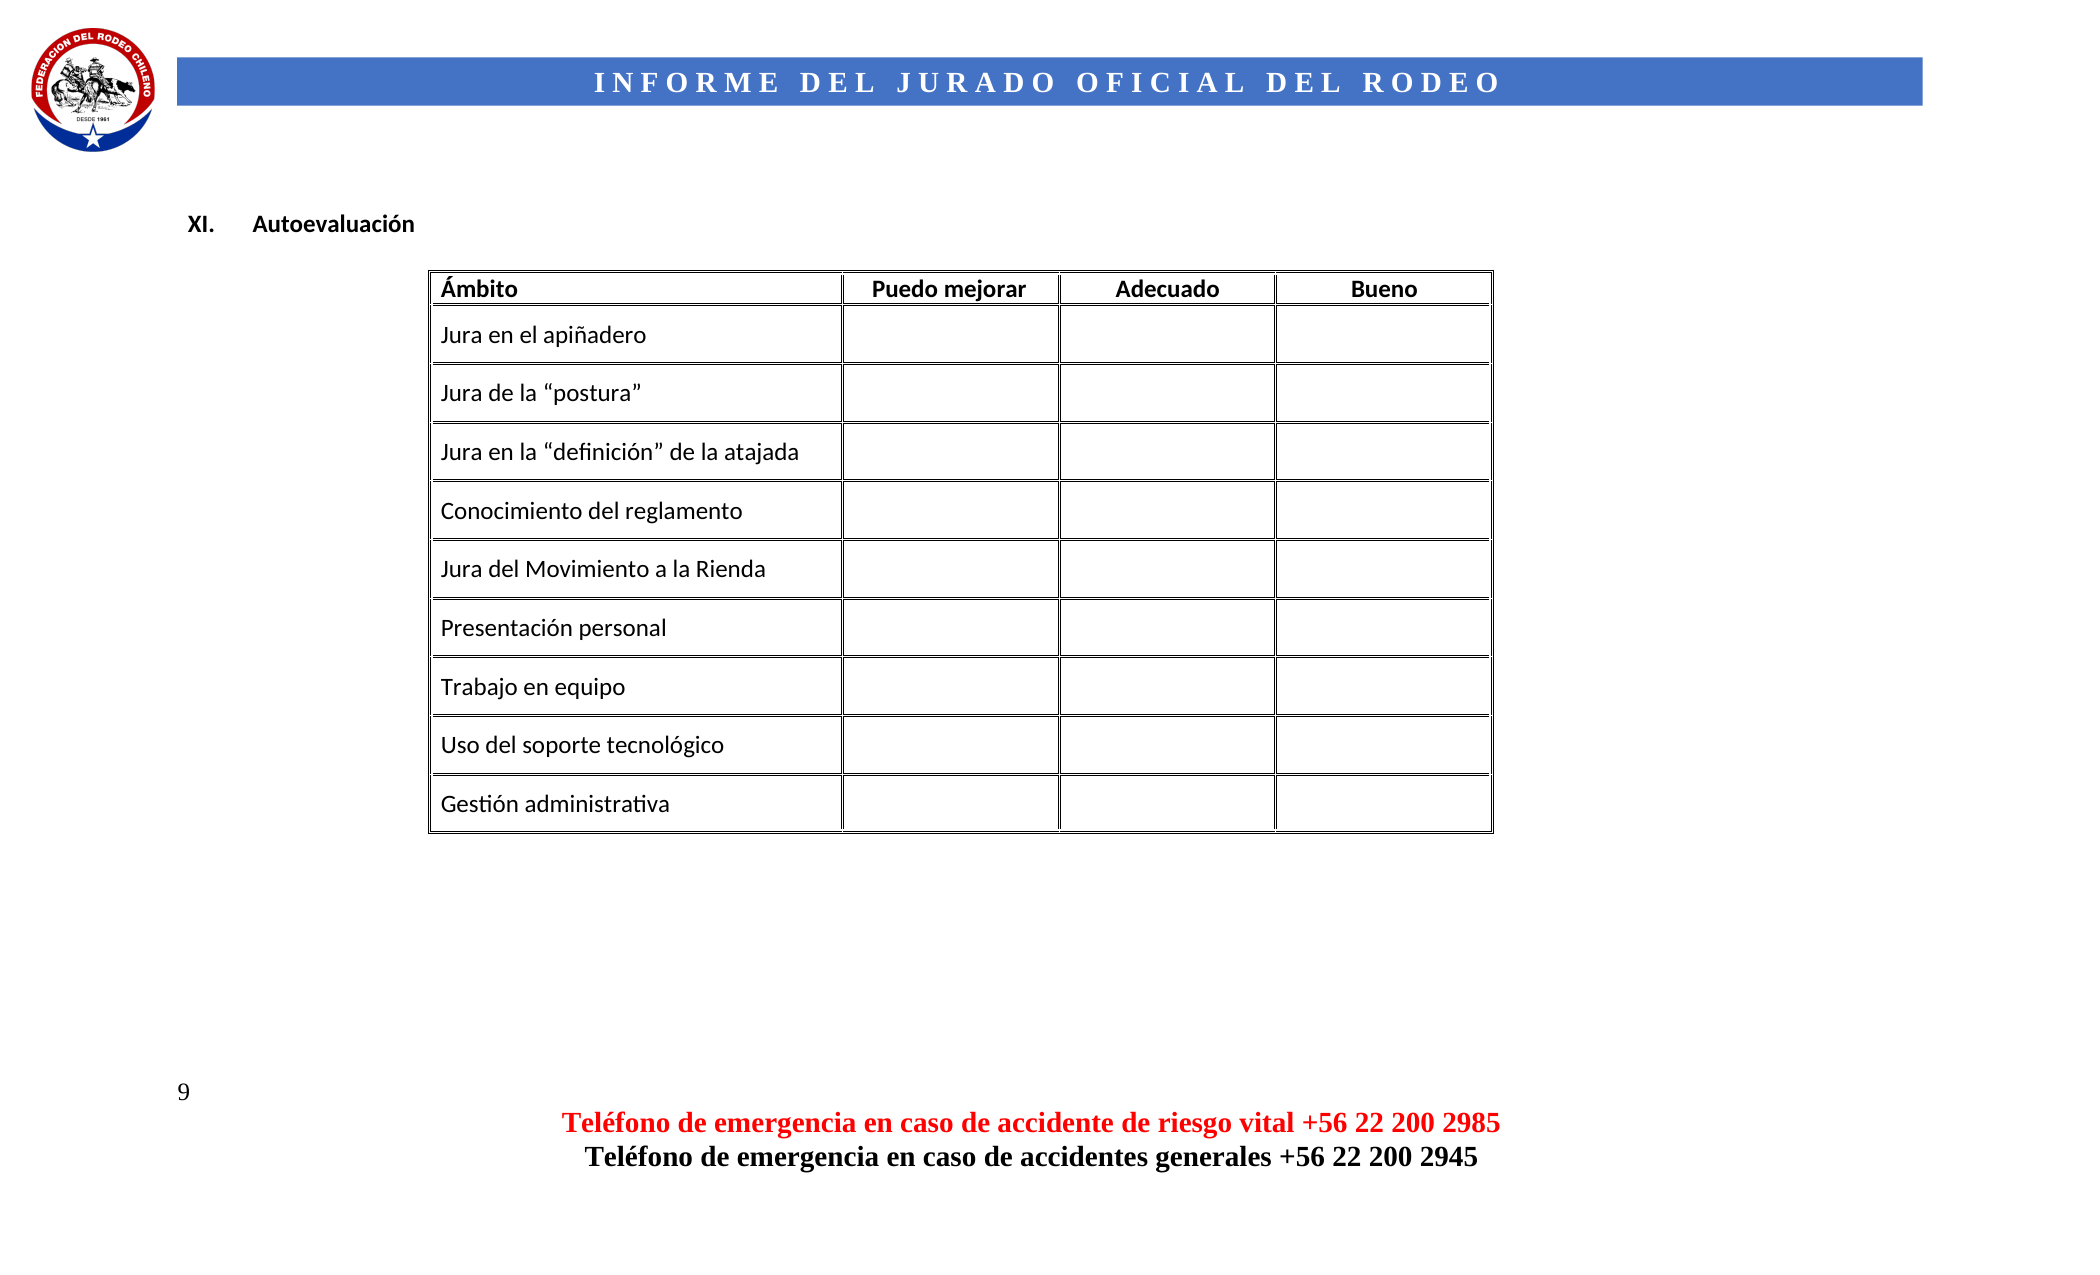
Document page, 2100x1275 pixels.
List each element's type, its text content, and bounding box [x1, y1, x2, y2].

list Autoevaluación [215, 209, 1716, 239]
table_cell [1061, 658, 1274, 714]
table_header Ámbito [431, 271, 843, 303]
table_cell [1276, 773, 1491, 831]
table_cell [844, 365, 1058, 421]
table_cell [844, 482, 1058, 538]
table_cell [1061, 541, 1274, 597]
table_cell Trabajo en equipo [429, 655, 843, 714]
table_cell [1276, 362, 1492, 421]
table_cell Jura en la “definición” de la atajada [431, 421, 841, 479]
table_cell [1276, 655, 1492, 714]
table_cell Gestión administrativa [431, 773, 843, 831]
table_header Puedo mejorar [843, 273, 1059, 303]
table_cell Jura en el apiñadero [429, 303, 843, 362]
table_cell [1061, 600, 1274, 655]
table_cell [1061, 306, 1274, 362]
table_cell [1277, 597, 1491, 655]
table_cell [844, 717, 1058, 772]
table_cell [844, 658, 1058, 714]
table_cell [844, 424, 1058, 479]
table_cell [1061, 717, 1274, 772]
table_cell [1277, 421, 1491, 479]
table_header Adecuado [1059, 271, 1276, 303]
table_cell [844, 600, 1058, 655]
table_cell [1061, 482, 1274, 538]
table_cell Jura del Movimiento a la Rienda [431, 538, 841, 597]
table_cell Presentación personal [431, 597, 841, 655]
table_cell Conocimiento del reglamento [429, 479, 843, 538]
picture [31, 28, 155, 152]
table_cell [1276, 714, 1492, 772]
table_cell [1276, 303, 1492, 362]
table_cell [844, 306, 1058, 362]
table_cell [844, 541, 1058, 597]
table_cell Jura de la “postura” [429, 362, 843, 421]
table_header Bueno [1276, 273, 1491, 303]
table_cell [1061, 365, 1274, 421]
table_cell [1276, 479, 1492, 538]
table_cell [1059, 773, 1276, 831]
table_cell [1061, 424, 1274, 479]
table_cell [1277, 538, 1491, 597]
table_cell [843, 776, 1059, 831]
table_cell Uso del soporte tecnológico [429, 714, 843, 772]
